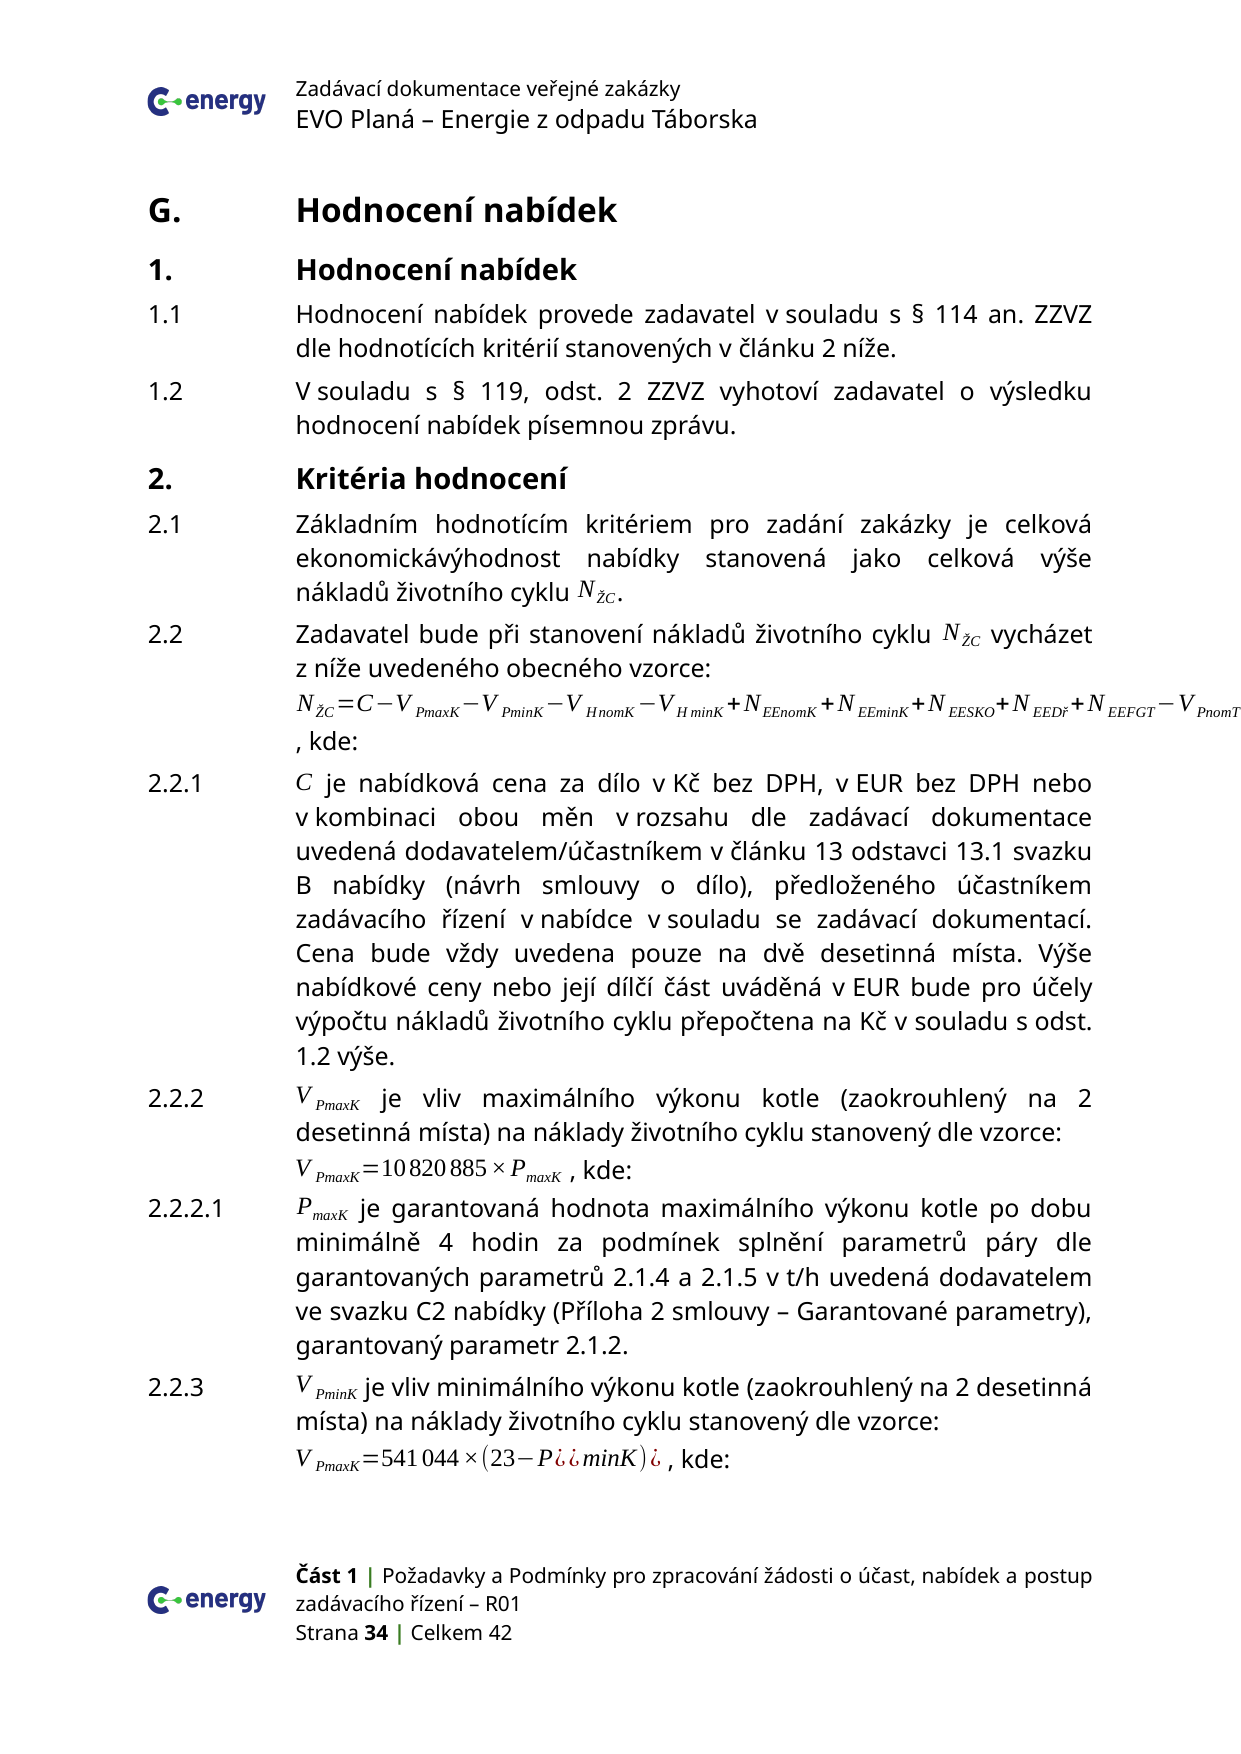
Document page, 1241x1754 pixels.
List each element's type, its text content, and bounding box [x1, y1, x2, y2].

subtitle Zadavatel bude při stanovení nákladů životního cyklu vycházet z níže uvedeného obecného vzorce: [148, 617, 1093, 685]
text , kde: [295, 689, 1093, 757]
subtitle Hodnocení nabídek [148, 187, 1093, 232]
subtitle je vliv minimálního výkonu kotle (zaokrouhlený na 2 desetinná místa) na náklady životního cyklu stanovený dle vzorce: [148, 1370, 1093, 1438]
subtitle je vliv maximálního výkonu kotle (zaokrouhlený na 2 desetinná místa) na náklady životního cyklu stanovený dle vzorce: [148, 1081, 1093, 1149]
subtitle je nabídková cena za dílo v Kč bez DPH, v EUR bez DPH nebo v kombinaci obou měn v rozsahu dle zadávací dokumentace uvedená dodavatelem/účastníkem v článku 13 odstavci 13.1 svazku B nabídky (návrh smlouvy o dílo), předloženého účastníkem zadávacího řízení v nabídce v souladu se zadávací dokumentací. Cena bude vždy uvedena pouze na dvě desetinná místa. Výše nabídkové ceny nebo její dílčí část uváděná v EUR bude pro účely výpočtu nákladů životního cyklu přepočtena na Kč v souladu s odst. 19.2 výše. [148, 766, 1093, 1072]
text , kde: [221, 1153, 1093, 1187]
subtitle Hodnocení nabídek provede zadavatel v souladu s § 114 an. ZZVZ dle hodnotících kritérií stanovených v článku 34 níže. [148, 297, 1093, 365]
text , kde: [221, 1442, 1093, 1476]
subtitle V souladu s § 119, odst. 2 ZZVZ vyhotoví zadavatel o výsledku hodnocení nabídek písemnou zprávu. [148, 373, 1093, 442]
subtitle Základním hodnotícím kritériem pro zadání zakázky je celková ekonomickávýhodnost nabídky stanovená jako celková výše nákladů životního cyklu . [148, 506, 1093, 608]
subtitle je garantovaná hodnota maximálního výkonu kotle po dobu minimálně 4 hodin za podmínek splnění parametrů páry dle garantovaných parametrů 2.1.4 a 2.1.5 v t/h uvedená dodavatelem ve svazku C2 nabídky (Příloha 2 smlouvy – Garantované parametry), garantovaný parametr 2.1.2. [148, 1191, 1093, 1361]
picture [147, 87, 266, 116]
picture [147, 1586, 266, 1614]
subtitle Hodnocení nabídek [148, 249, 1093, 289]
subtitle Kritéria hodnocení [148, 458, 1093, 498]
